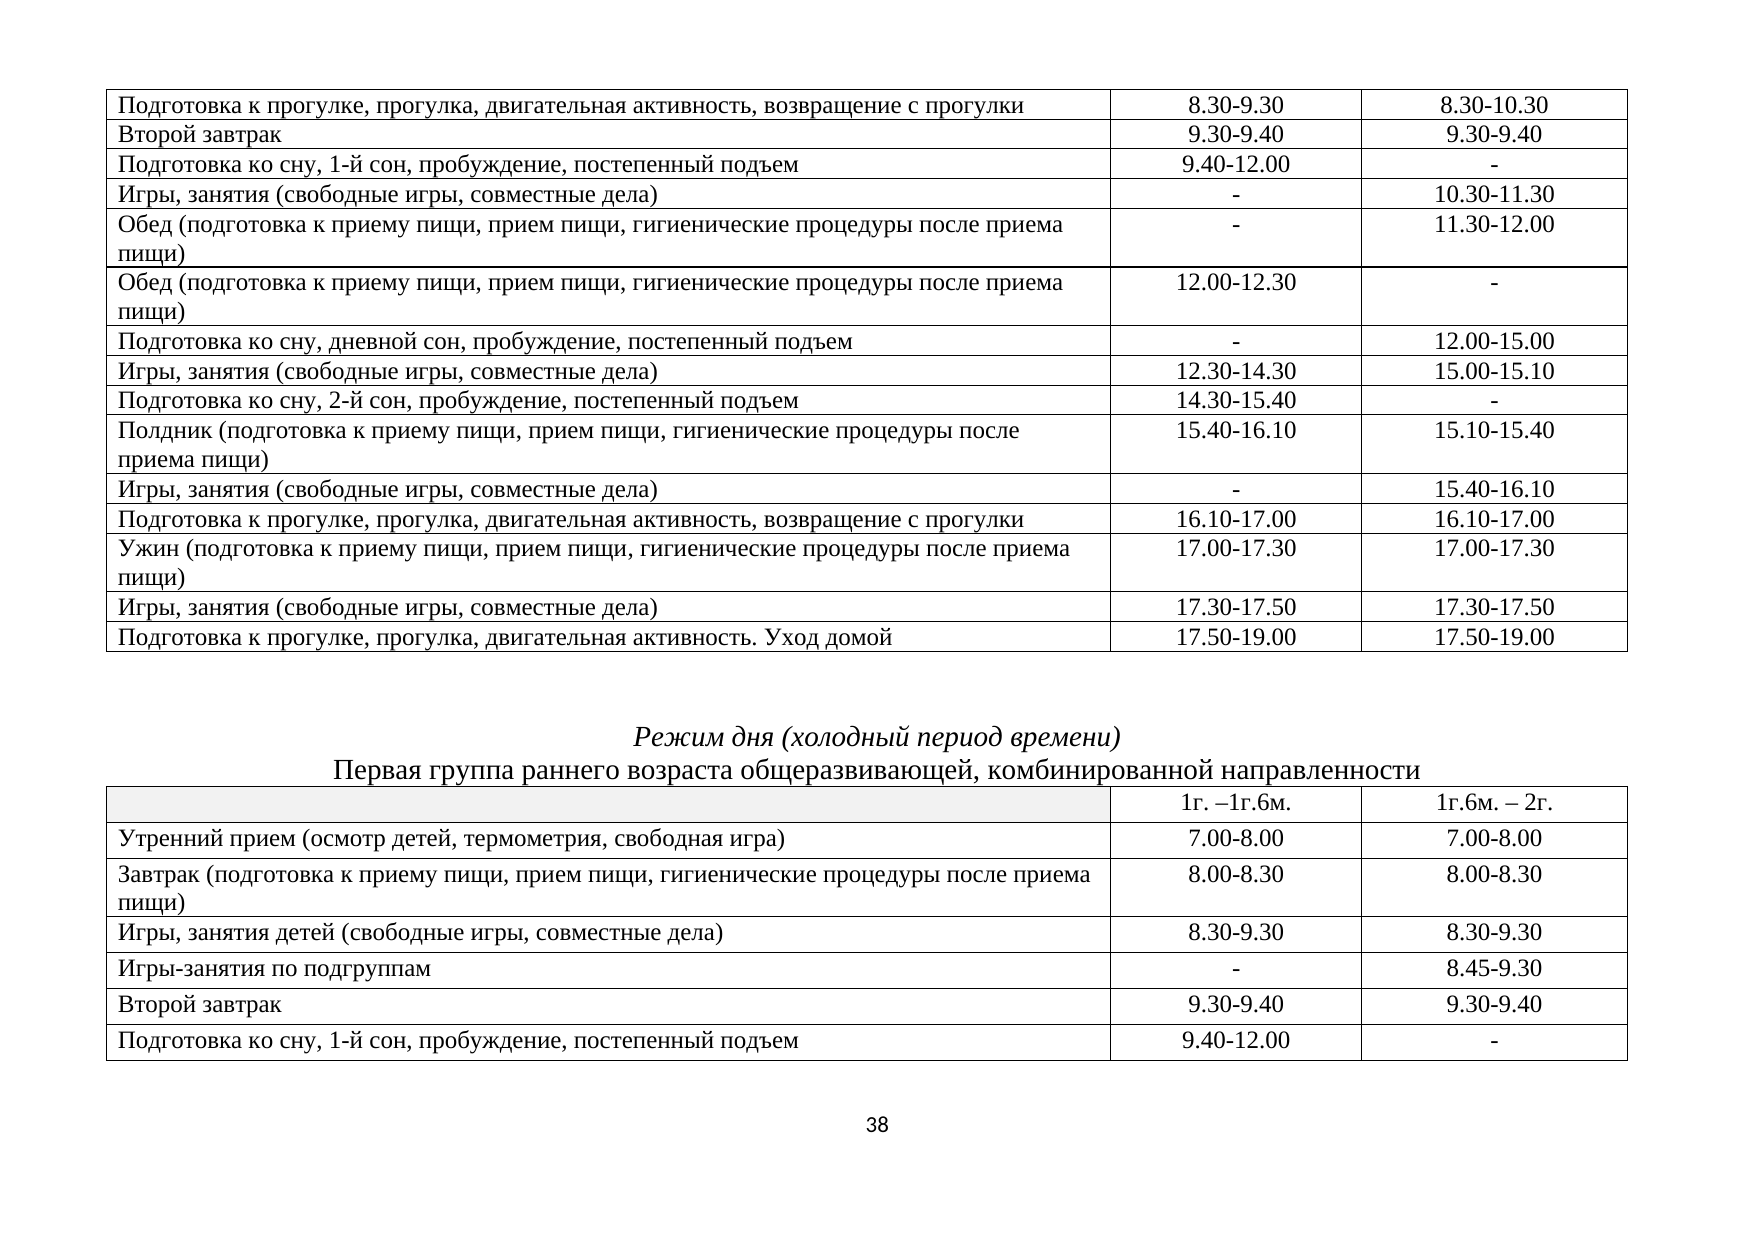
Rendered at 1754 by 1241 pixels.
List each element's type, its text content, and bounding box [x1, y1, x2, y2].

table_cell Утренний прием (осмотр детей, термометрия, свободная игра) [107, 823, 1110, 858]
table_cell Игры, занятия детей (свободные игры, совместные дела) [107, 917, 1110, 952]
table_cell Подготовка ко сну, 1-й сон, пробуждение, постепенный подъем [107, 149, 1110, 178]
table_cell 17.30-17.50 [1111, 592, 1361, 621]
table_cell Подготовка к прогулке, прогулка, двигательная активность, возвращение с прогулки [107, 504, 1110, 532]
table_cell 8.45-9.30 [1362, 953, 1627, 988]
table_cell 16.10-17.00 [1362, 504, 1627, 532]
table_cell 9.30-9.40 [1362, 989, 1627, 1024]
table_cell 10.30-11.30 [1362, 179, 1627, 208]
table_cell 12.30-14.30 [1111, 356, 1361, 384]
table_cell 17.50-19.00 [1111, 622, 1361, 651]
table_cell - [1362, 268, 1627, 325]
table_cell 12.00-15.00 [1362, 326, 1627, 355]
table_cell Второй завтрак [107, 989, 1110, 1024]
table_header 1г. –1г.6м. [1111, 787, 1361, 822]
table_cell 16.10-17.00 [1111, 504, 1361, 532]
table_cell 8.30-9.30 [1111, 917, 1361, 952]
text Первая группа раннего возраста общеразвивающей, комбинированной направленности [118, 752, 1636, 786]
table_cell Второй завтрак [107, 120, 1110, 148]
table_cell 15.40-16.10 [1111, 415, 1361, 473]
table_cell - [1362, 149, 1627, 178]
table_cell 8.00-8.30 [1111, 859, 1361, 916]
table_cell 11.30-12.00 [1362, 209, 1627, 266]
table_cell - [1111, 179, 1361, 208]
table_cell 9.40-12.00 [1111, 1025, 1361, 1060]
table_cell - [1111, 474, 1361, 503]
table_cell - [1111, 326, 1361, 355]
table_cell Игры, занятия (свободные игры, совместные дела) [107, 592, 1110, 621]
table_cell 17.00-17.30 [1362, 534, 1627, 591]
table_cell 8.30-9.30 [1111, 90, 1361, 118]
table_cell Подготовка к прогулке, прогулка, двигательная активность. Уход домой [107, 622, 1110, 651]
table_cell Ужин (подготовка к приему пищи, прием пищи, гигиенические процедуры после приема пищи) [107, 534, 1110, 591]
table_cell - [1111, 953, 1361, 988]
table_header 1г.6м. – 2г. [1362, 787, 1627, 822]
table_cell 15.10-15.40 [1362, 415, 1627, 473]
table_cell Подготовка ко сну, 1-й сон, пробуждение, постепенный подъем [107, 1025, 1110, 1060]
table_cell 9.30-9.40 [1111, 120, 1361, 148]
table_cell 8.30-9.30 [1362, 917, 1627, 952]
table_cell 15.00-15.10 [1362, 356, 1627, 384]
table_cell Обед (подготовка к приему пищи, прием пищи, гигиенические процедуры после приема пищи) [107, 209, 1110, 266]
table_cell 9.30-9.40 [1362, 120, 1627, 148]
table_cell - [1362, 386, 1627, 414]
table_cell Игры, занятия (свободные игры, совместные дела) [107, 356, 1110, 384]
table_cell 17.30-17.50 [1362, 592, 1627, 621]
table_cell Игры, занятия (свободные игры, совместные дела) [107, 474, 1110, 503]
table_cell 17.00-17.30 [1111, 534, 1361, 591]
table_cell 15.40-16.10 [1362, 474, 1627, 503]
table_cell - [1111, 209, 1361, 266]
table_cell 12.00-12.30 [1111, 268, 1361, 325]
table_header [107, 787, 1110, 822]
table_cell Обед (подготовка к приему пищи, прием пищи, гигиенические процедуры после приема пищи) [107, 268, 1110, 325]
table_cell Игры, занятия (свободные игры, совместные дела) [107, 179, 1110, 208]
table_cell 7.00-8.00 [1111, 823, 1361, 858]
table_cell 8.00-8.30 [1362, 859, 1627, 916]
table_cell 8.30-10.30 [1362, 90, 1627, 118]
table_cell 9.40-12.00 [1111, 149, 1361, 178]
table_cell Завтрак (подготовка к приему пищи, прием пищи, гигиенические процедуры после приема пищи) [107, 859, 1110, 916]
table_cell 17.50-19.00 [1362, 622, 1627, 651]
table_cell Полдник (подготовка к приему пищи, прием пищи, гигиенические процедуры после приема пищи) [107, 415, 1110, 473]
table_cell Игры-занятия по подгруппам [107, 953, 1110, 988]
table_cell Подготовка к прогулке, прогулка, двигательная активность, возвращение с прогулки [107, 90, 1110, 118]
table_cell Подготовка ко сну, 2-й сон, пробуждение, постепенный подъем [107, 386, 1110, 414]
table_cell 7.00-8.00 [1362, 823, 1627, 858]
text Режим дня (холодный период времени) [118, 719, 1636, 752]
table_cell 9.30-9.40 [1111, 989, 1361, 1024]
table_cell - [1362, 1025, 1627, 1060]
table_cell Подготовка ко сну, дневной сон, пробуждение, постепенный подъем [107, 326, 1110, 355]
table_cell 14.30-15.40 [1111, 386, 1361, 414]
